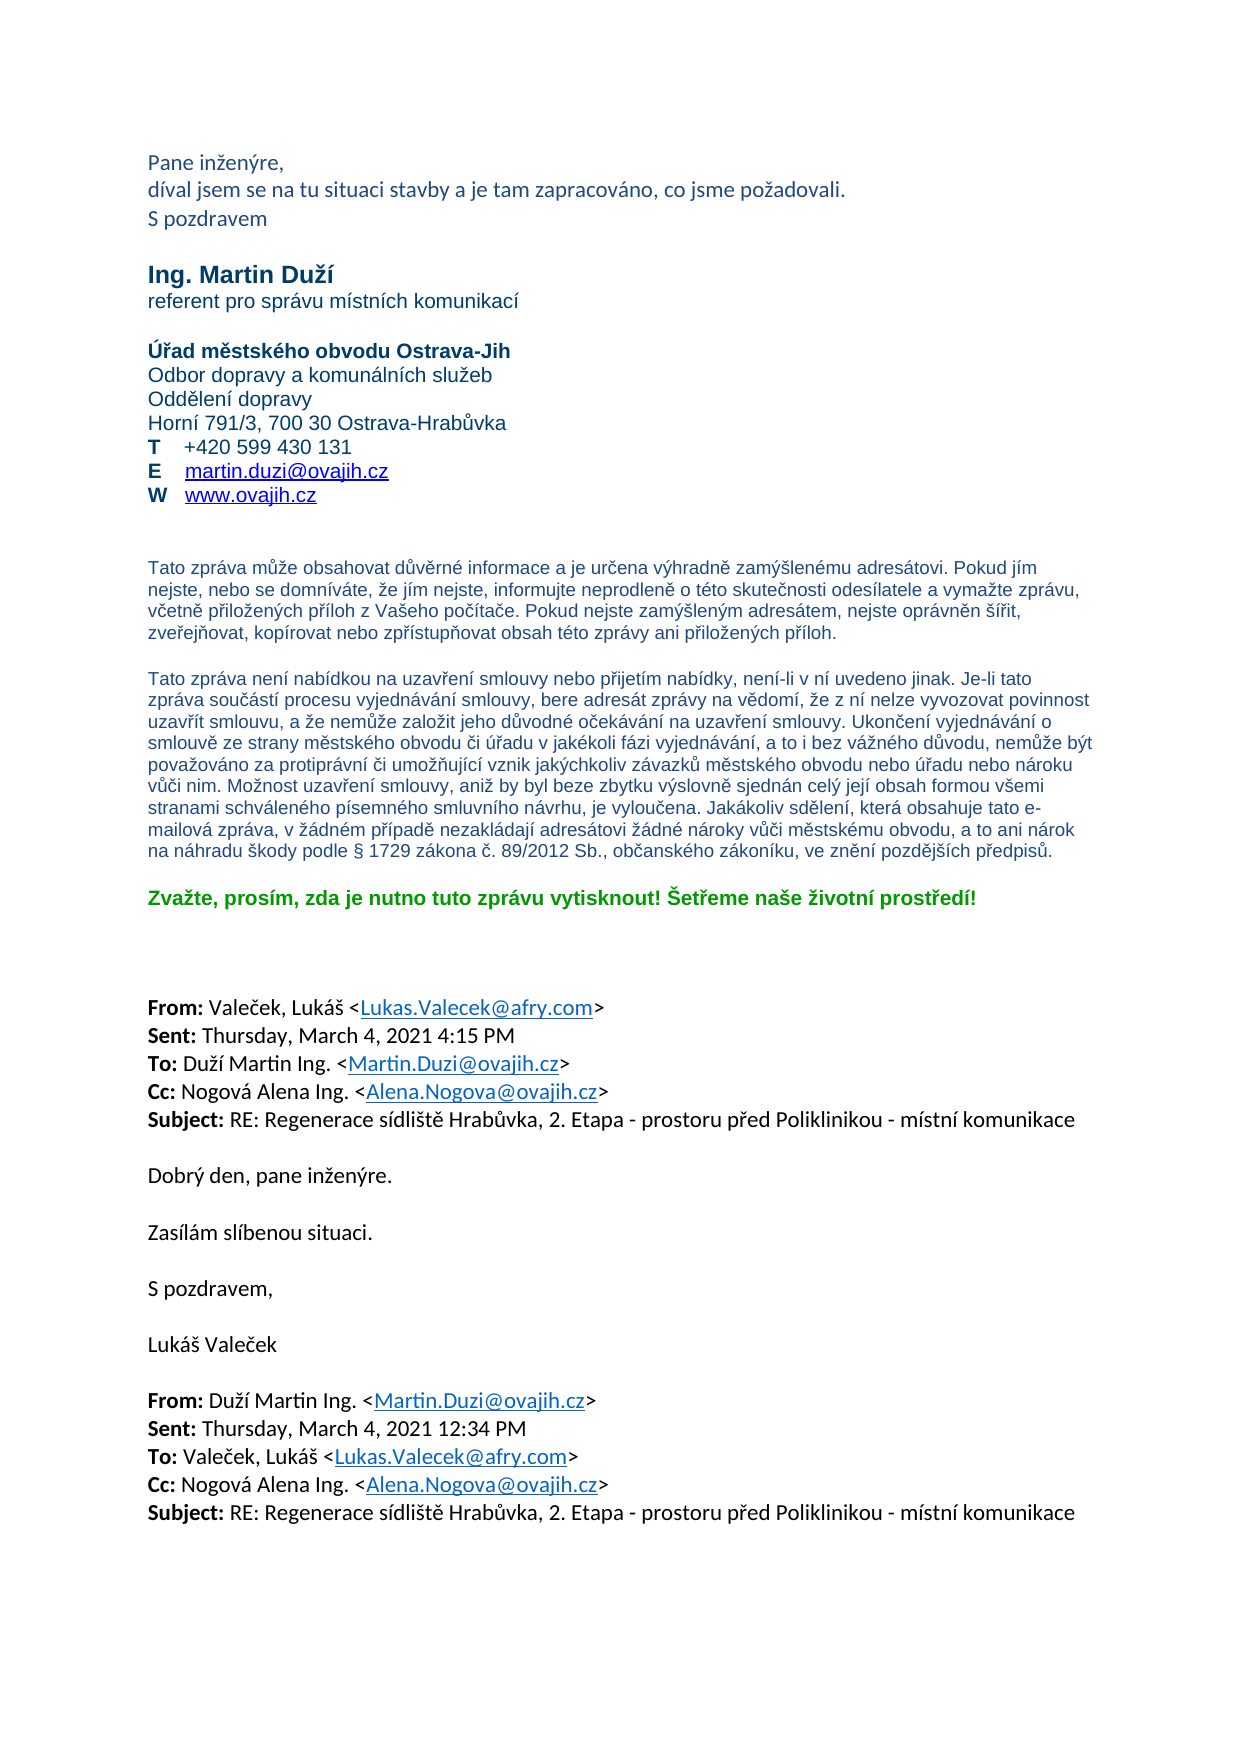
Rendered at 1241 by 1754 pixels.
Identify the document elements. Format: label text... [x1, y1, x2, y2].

text Úřad městského obvodu Ostrava-Jih [148, 339, 1093, 363]
text From: Duží Martin Ing. <Martin.Duzi@ovajih.cz> Sent: Thursday, March 4, 2021 12:34 PM To: Valeček, Lukáš <Lukas.Valecek@afry.com> Cc: Nogová Alena Ing. <Alena.Nogova@ovajih.cz> Subject: RE: Regenerace sídliště Hrabůvka, 2. Etapa - prostoru před Poliklinikou - místní komunikace [148, 1386, 1093, 1526]
text Horní 791/3, 700 30 Ostrava-Hrabůvka [148, 411, 1093, 434]
text Zasílám slíbenou situaci. [148, 1218, 1093, 1246]
text From: Valeček, Lukáš <Lukas.Valecek@afry.com> Sent: Thursday, March 4, 2021 4:15 PM To: Duží Martin Ing. <Martin.Duzi@ovajih.cz> Cc: Nogová Alena Ing. <Alena.Nogova@ovajih.cz> Subject: RE: Regenerace sídliště Hrabůvka, 2. Etapa - prostoru před Poliklinikou - místní komunikace [148, 993, 1093, 1133]
text Tato zpráva není nabídkou na uzavření smlouvy nebo přijetím nabídky, není-li v ní uvedeno jinak. Je-li tato zpráva součástí procesu vyjednávání smlouvy, bere adresát zprávy na vědomí, že z ní nelze vyvozovat povinnost uzavřít smlouvu, a že nemůže založit jeho důvodné očekávání na uzavření smlouvy. Ukončení vyjednávání o smlouvě ze strany městského obvodu či úřadu v jakékoli fázi vyjednávání, a to i bez vážného důvodu, nemůže být považováno za protiprávní či umožňující vznik jakýchkoliv závazků městského obvodu nebo úřadu nebo nároku vůči nim. Možnost uzavření smlouvy, aniž by byl beze zbytku výslovně sjednán celý její obsah formou všemi stranami schváleného písemného smluvního návrhu, je vyloučena. Jakákoliv sdělení, která obsahuje tato e-mailová zpráva, v žádném případě nezakládají adresátovi žádné nároky vůči městskému obvodu, a to ani nárok na náhradu škody podle § 1729 zákona č. 89/2012 Sb., občanského zákoníku, ve znění pozdějších předpisů. [148, 667, 1093, 861]
text Pane inženýre, [148, 148, 1093, 176]
text W www.ovajih.cz [148, 482, 1093, 506]
text Zvažte, prosím, zda je nutno tuto zprávu vytisknout! Šetřeme naše životní prostředí! [148, 885, 1093, 909]
text Tato zpráva může obsahovat důvěrné informace a je určena výhradně zamýšlenému adresátovi. Pokud jím nejste, nebo se domníváte, že jím nejste, informujte neprodleně o této skutečnosti odesílatele a vymažte zprávu, včetně přiložených příloh z Vašeho počítače. Pokud nejste zamýšleným adresátem, nejste oprávněn šířit, zveřejňovat, kopírovat nebo zpřístupňovat obsah této zprávy ani přiložených příloh. [148, 557, 1093, 643]
text Lukáš Valeček [148, 1330, 1093, 1358]
text referent pro správu místních komunikací [148, 288, 1093, 312]
text díval jsem se na tu situaci stavby a je tam zapracováno, co jsme požadovali. [148, 176, 1093, 204]
text S pozdravem, [148, 1274, 1093, 1302]
text T +420 599 430 131 [148, 434, 1093, 458]
text Ing. Martin Duží [148, 260, 1093, 288]
text S pozdravem [148, 204, 1093, 232]
text Odbor dopravy a komunálních služeb [148, 363, 1093, 387]
text Oddělení dopravy [148, 387, 1093, 411]
text E martin.duzi@ovajih.cz [148, 458, 1093, 482]
text Dobrý den, pane inženýre. [148, 1162, 1093, 1189]
